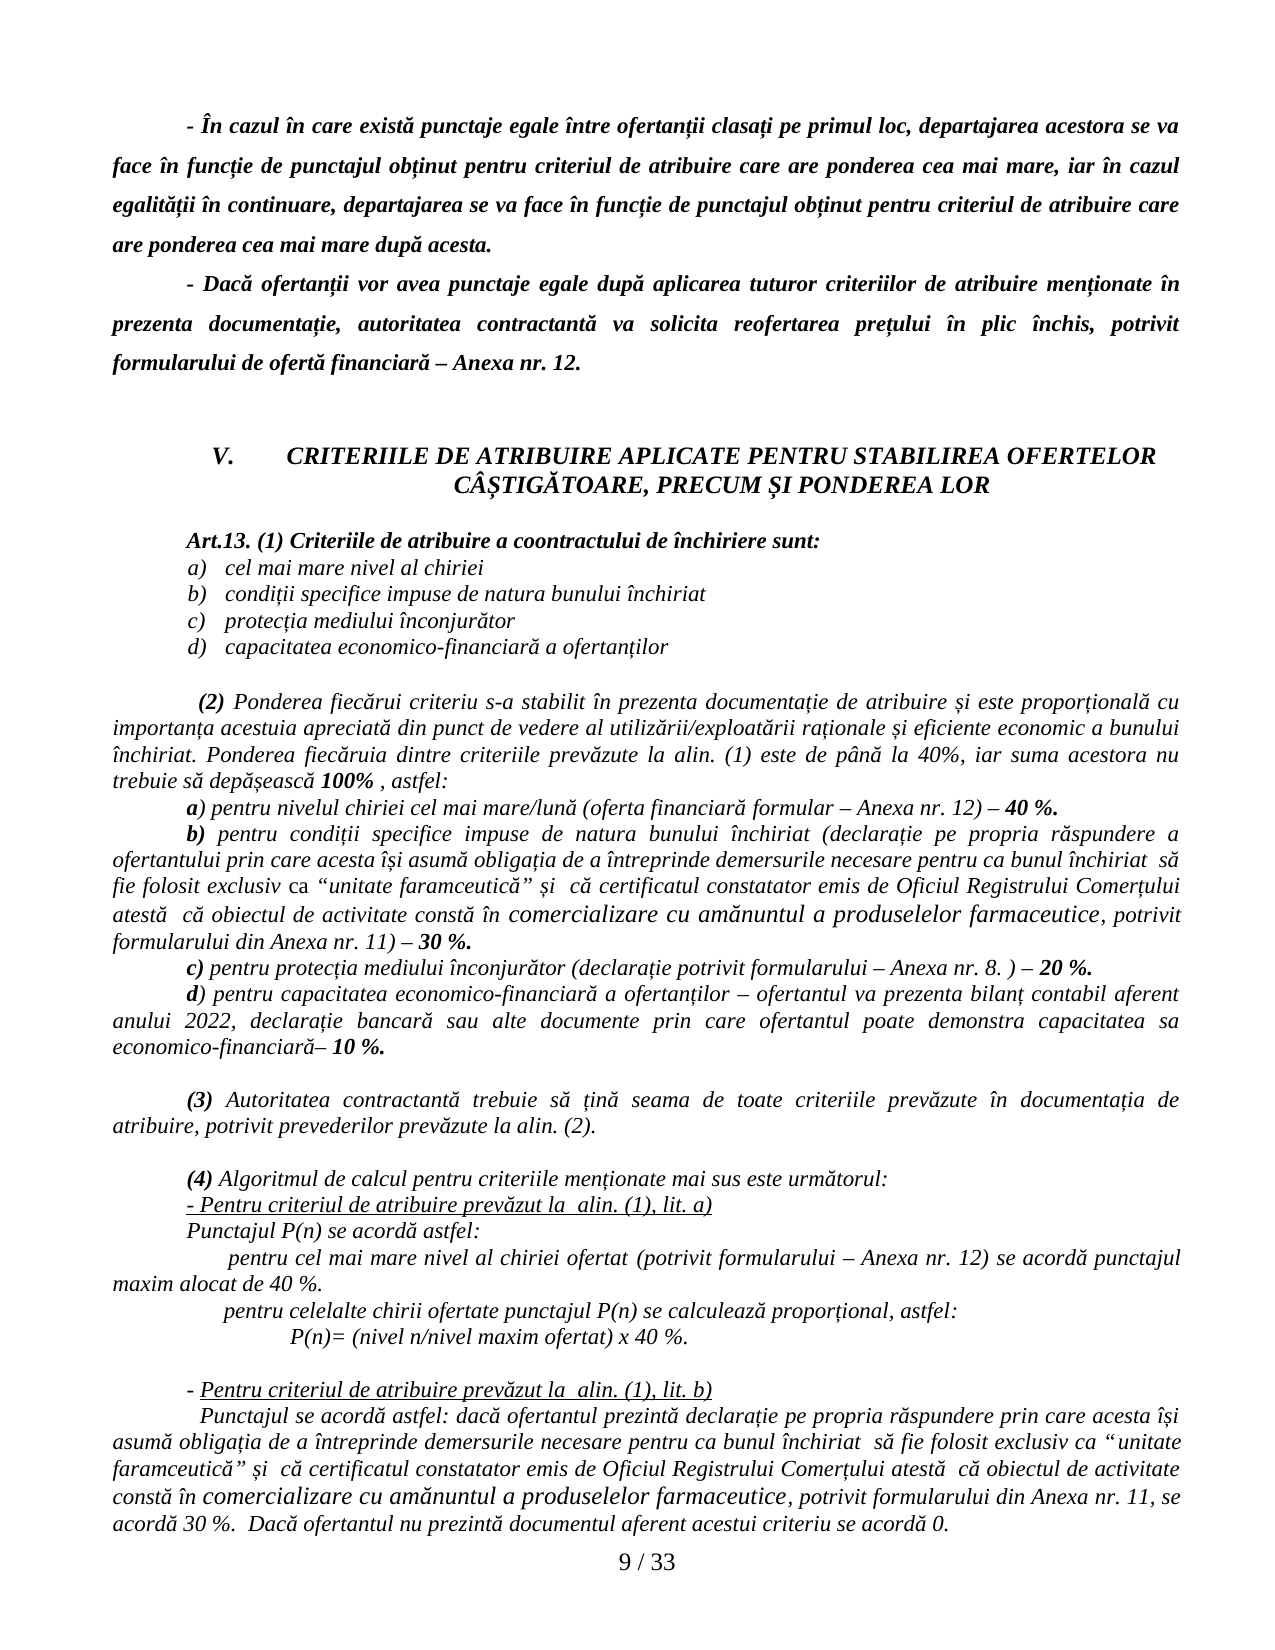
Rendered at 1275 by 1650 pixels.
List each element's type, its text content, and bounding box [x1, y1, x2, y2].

text pentru cel mai mare nivel al chiriei ofertat (potrivit formularului – Anexa nr. 12) se acordă punctajul maxim alocat de 40 %. [112, 1244, 1181, 1297]
text - În cazul în care există punctaje egale între ofertanții clasați pe primul loc, departajarea acestora se va face în funcție de punctajul obținut pentru criteriul de atribuire care are ponderea cea mai mare, iar în cazul egalității în continuare, departajarea se va face în funcție de punctajul obținut pentru criteriul de atribuire care are ponderea cea mai mare după acesta. [112, 112, 1181, 257]
list protecția mediului înconjurător [187, 607, 1181, 633]
list condiții specifice impuse de natura bunului închiriat [187, 580, 1181, 607]
text b) pentru condiții specifice impuse de natura bunului închiriat (declarație pe propria răspundere a ofertantului prin care acesta își asumă obligația de a întreprinde demersurile necesare pentru ca bunul închiriat să fie folosit exclusiv ca “unitate faramceutică” și că certificatul constatator emis de Oficiul Registrului Comerțului atestă că obiectul de activitate constă în comercializare cu amănuntul a produselelor farmaceutice, potrivit formularului din Anexa nr. 11) – 30 %. [112, 820, 1181, 954]
list cel mai mare nivel al chiriei [187, 554, 1181, 580]
text P(n)= (nivel n/nivel maxim ofertat) x 40 %. [112, 1323, 1181, 1349]
text (3) Autoritatea contractantă trebuie să țină seama de toate criteriile prevăzute în documentația de atribuire, potrivit prevederilor prevăzute la alin. (2). [112, 1086, 1181, 1138]
text - Pentru criteriul de atribuire prevăzut la alin. (1), lit. b) [112, 1376, 1181, 1402]
text (4) Algoritmul de calcul pentru criteriile menționate mai sus este următorul: [112, 1165, 1181, 1191]
text a) pentru nivelul chiriei cel mai mare/lună (oferta financiară formular – Anexa nr. 12) – 40 %. [112, 793, 1181, 820]
text - Dacă ofertanții vor avea punctaje egale după aplicarea tuturor criteriilor de atribuire menționate în prezenta documentație, autoritatea contractantă va solicita reofertarea prețului în plic închis, potrivit formularului de ofertă financiară – Anexa nr. 12. [112, 270, 1181, 376]
text c) pentru protecția mediului înconjurător (declarație potrivit formularului – Anexa nr. 8. ) – 20 %. [112, 954, 1181, 980]
text Punctajul P(n) se acordă astfel: [112, 1218, 1181, 1244]
text (2) Ponderea fiecărui criteriu s-a stabilit în prezenta documentație de atribuire și este proporțională cu importanța acestuia apreciată din punct de vedere al utilizării/exploatării raționale și eficiente economic a bunului închiriat. Ponderea fiecăruia dintre criteriile prevăzute la alin. (1) este de până la 40%, iar suma acestora nu trebuie să depășească 100% , astfel: [112, 688, 1181, 793]
text - Pentru criteriul de atribuire prevăzut la alin. (1), lit. a) [112, 1191, 1181, 1218]
list capacitatea economico-financiară a ofertanților [187, 633, 1181, 659]
list pentru celelalte chirii ofertate punctajul P(n) se calculează proporțional, astfel: [223, 1297, 1181, 1323]
list CRITERIILE DE ATRIBUIRE APLICATE PENTRU STABILIREA OFERTELOR CÂȘTIGĂTOARE, PRECUM ȘI PONDEREA LOR [187, 441, 1181, 499]
text Punctajul se acordă astfel: dacă ofertantul prezintă declarație pe propria răspundere prin care acesta își asumă obligația de a întreprinde demersurile necesare pentru ca bunul închiriat să fie folosit exclusiv ca “unitate faramceutică” și că certificatul constatator emis de Oficiul Registrului Comerțului atestă că obiectul de activitate constă în comercializare cu amănuntul a produselelor farmaceutice, potrivit formularului din Anexa nr. 11, se acordă 30 %. Dacă ofertantul nu prezintă documentul aferent acestui criteriu se acordă 0. [112, 1402, 1181, 1536]
text d) pentru capacitatea economico-financiară a ofertanților – ofertantul va prezenta bilanț contabil aferent anului 2022, declarație bancară sau alte documente prin care ofertantul poate demonstra capacitatea sa economico-financiară– 10 %. [112, 980, 1181, 1059]
text Art.13. (1) Criteriile de atribuire a coontractului de închiriere sunt: [112, 528, 1181, 554]
